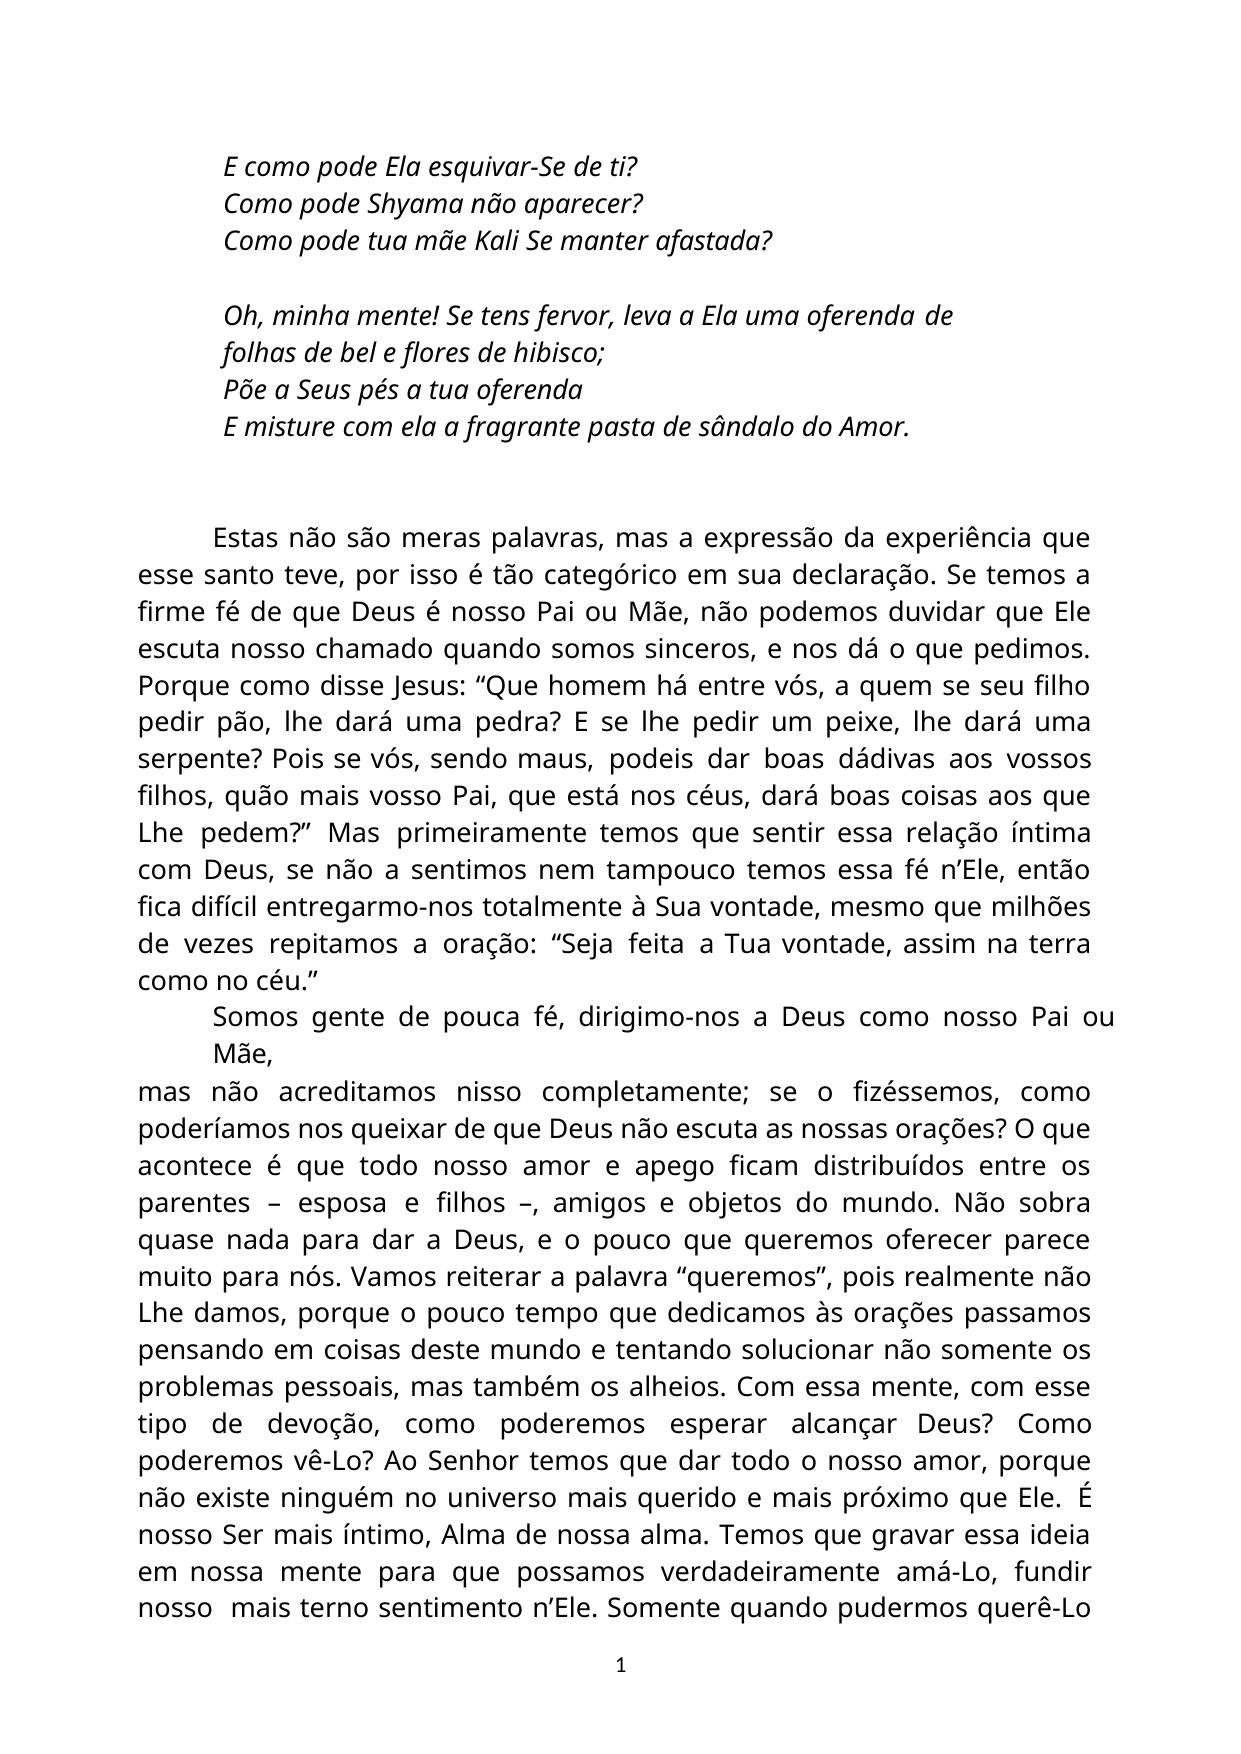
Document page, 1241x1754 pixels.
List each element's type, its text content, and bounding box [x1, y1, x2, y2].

text Somos gente de pouca fé, dirigimo-nos a Deus como nosso Pai ou Mãe, [212, 998, 1115, 1072]
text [137, 1073, 1092, 1626]
text Põe a Seus pés a tua oferenda [223, 370, 1115, 407]
text Como pode tua mãe Kali Se manter afastada? [223, 222, 1115, 259]
text Oh, minha mente! Se tens fervor, leva a Ela uma oferenda de folhas de bel e flores de hibisco; [223, 296, 958, 370]
text E como pode Ela esquivar-Se de ti? Como pode Shyama não aparecer? [223, 148, 658, 222]
text E misture com ela a fragrante pasta de sândalo do Amor. [223, 408, 1115, 445]
text Estas não são meras palavras, mas a expressão da experiência que esse santo teve, por isso é tão categórico em sua declaração. Se temos a firme fé de que Deus é nosso Pai ou Mãe, não podemos duvidar que Ele escuta nosso chamado quando somos sinceros, e nos dá o que pedimos. Porque como disse Jesus: “Que homem há entre vós, a quem se seu filho pedir pão, lhe dará uma pedra? E se lhe pedir um peixe, lhe dará uma serpente? Pois se vós, sendo maus, podeis dar boas dádivas aos vossos filhos, quão mais vosso Pai, que está nos céus, dará boas coisas aos que Lhe pedem?” Mas primeiramente temos que sentir essa relação íntima com Deus, se não a sentimos nem tampouco temos essa fé n’Ele, então fica difícil entregarmo-nos totalmente à Sua vontade, mesmo que milhões de vezes repitamos a oração: “Seja feita a Tua vontade, assim na terra como no céu.” [137, 518, 1092, 998]
